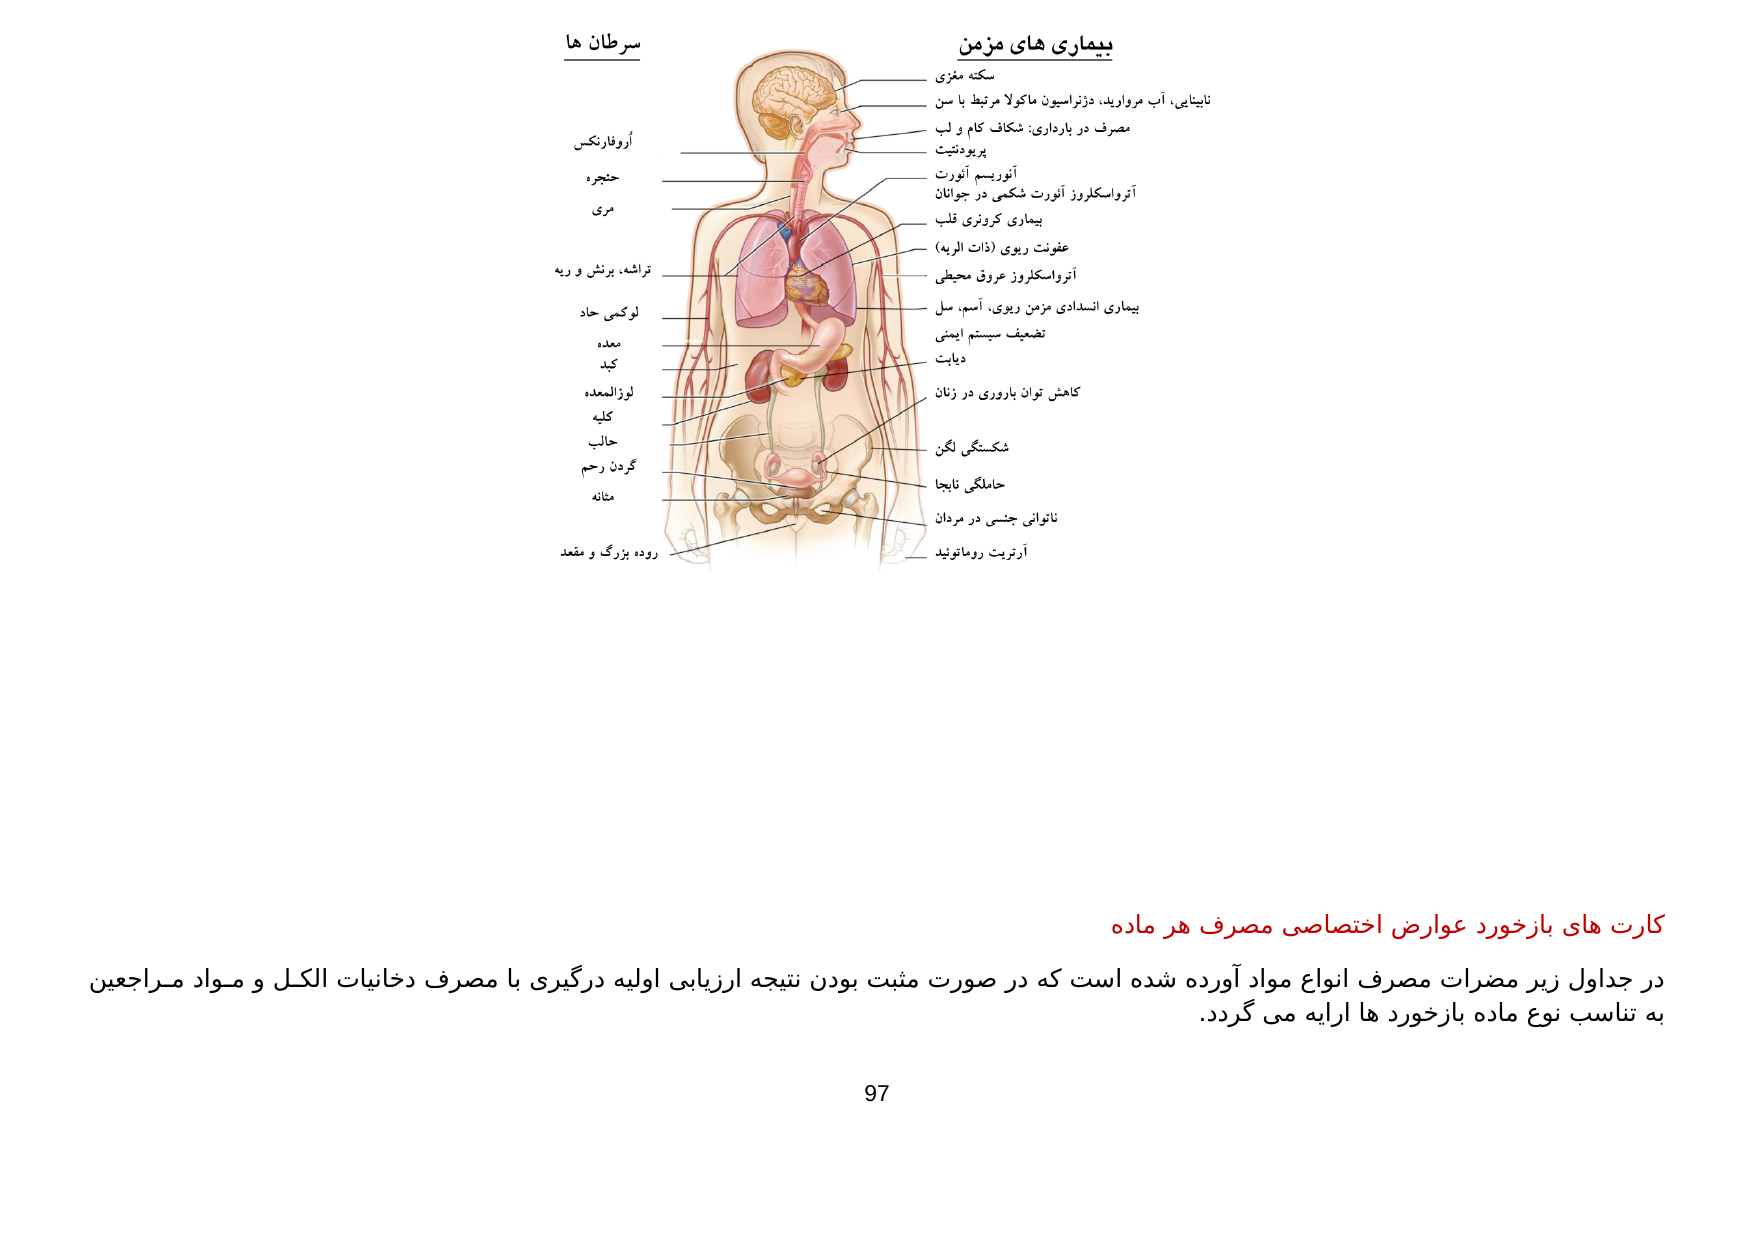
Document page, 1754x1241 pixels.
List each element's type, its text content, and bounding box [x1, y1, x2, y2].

text در جداول زیر مضرات مصرف انواع مواد آورده شده است که در صورت مثبت بودن نتیجه ارزیابی اولیه درگیری با مصرف دخانیات الکل و مواد مراجعین به تناسب نوع ماده بازخورد ها ارایه می گردد. [88, 964, 1665, 1027]
picture [527, 28, 1227, 575]
text کارت های بازخورد عوارض اختصاصی مصرف هر ماده [88, 910, 1665, 939]
